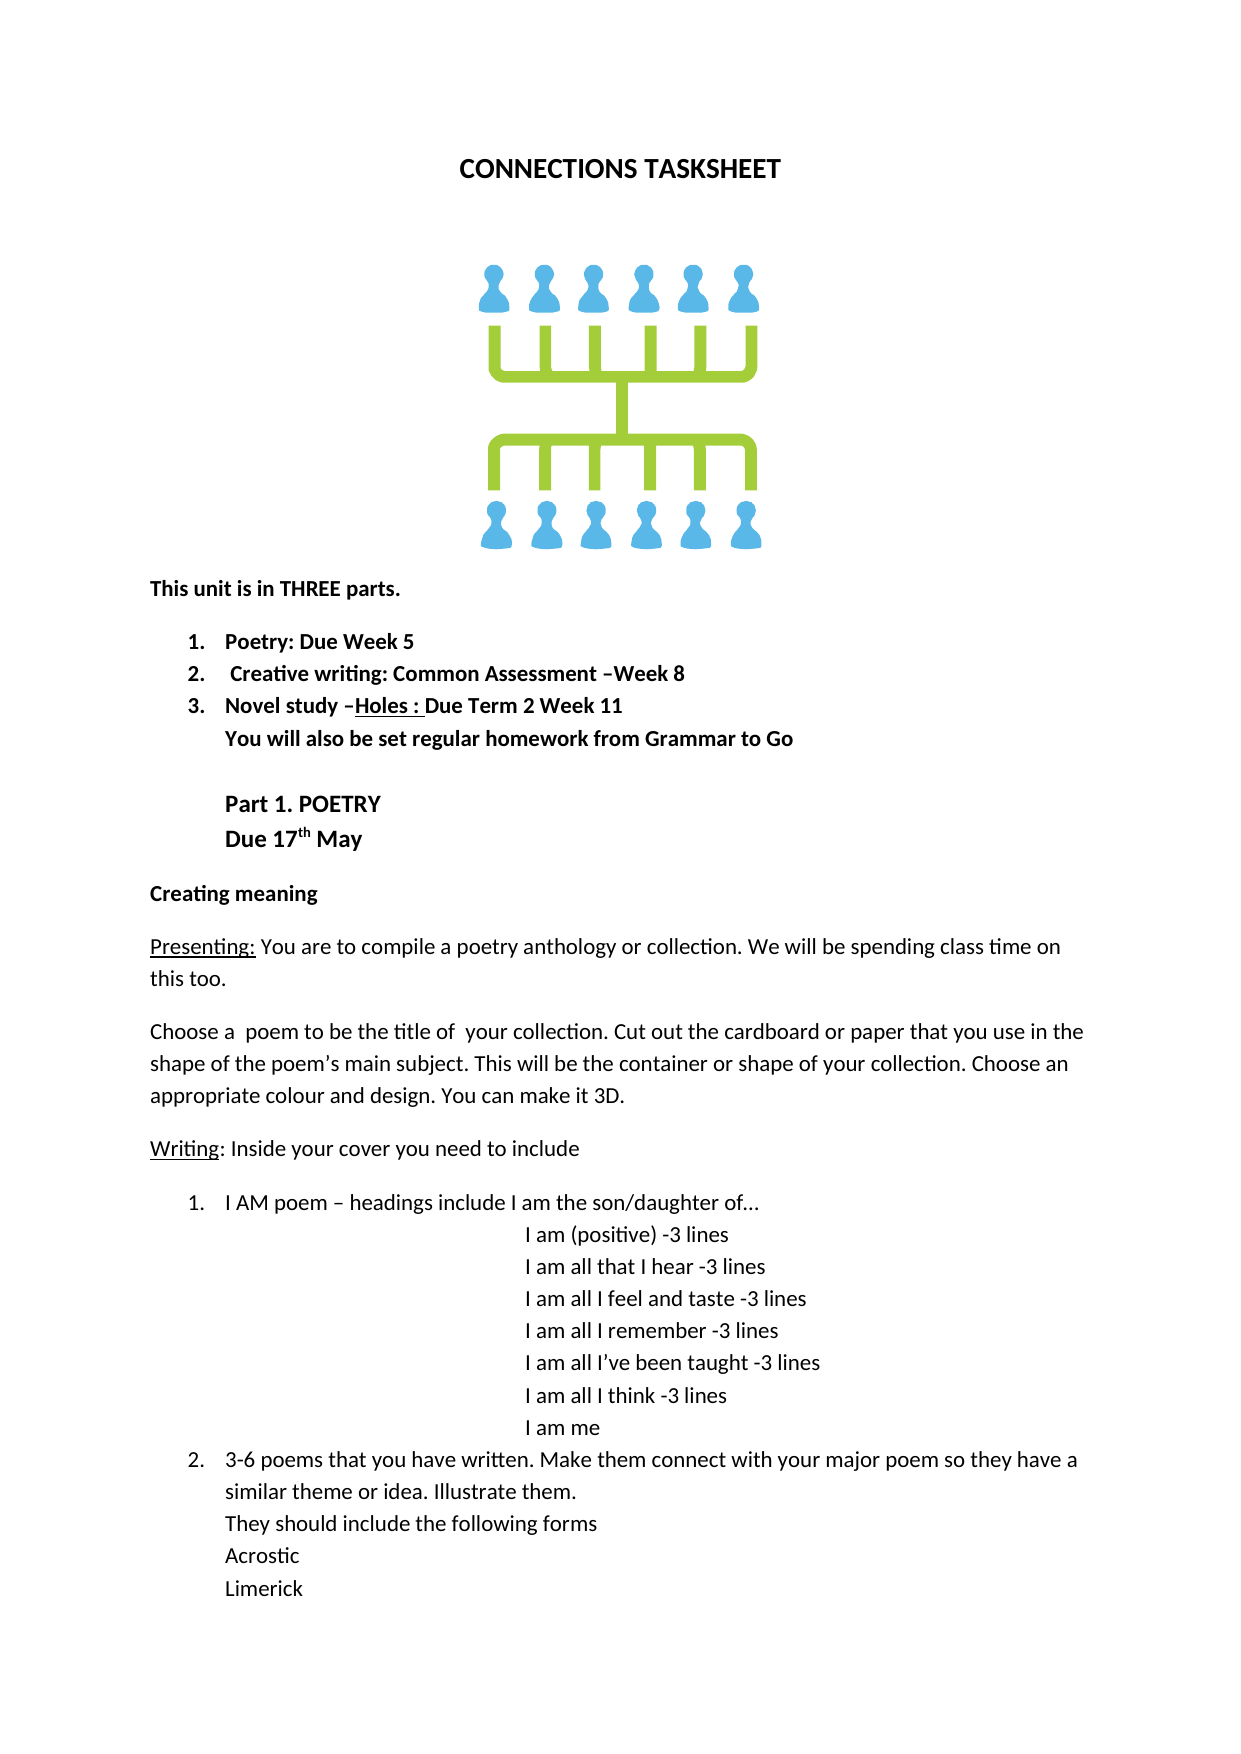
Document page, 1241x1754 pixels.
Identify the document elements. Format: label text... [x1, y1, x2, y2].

list You will also be set regular homework from Grammar to Go [225, 724, 1090, 752]
text Choose a poem to be the title of your collection. Cut out the cardboard or paper that you use in the shape of the poem’s main subject. This will be the container or shape of your collection. Choose an appropriate colour and design. You can make it 3D. [150, 1017, 1090, 1109]
list 3-6 poems that you have written. Make them connect with your major poem so they have a similar theme or idea. Illustrate them. [187, 1445, 1090, 1505]
list I am all I’ve been taught -3 lines [525, 1348, 1090, 1377]
text This unit is in THREE parts. [150, 574, 1090, 602]
list Due 17th May [225, 823, 1090, 854]
list Poetry: Due Week 5 [187, 627, 1090, 655]
list I am all I remember -3 lines [525, 1316, 1090, 1344]
text Creating meaning [150, 879, 1090, 907]
text CONNECTIONS TASKSHEET [150, 150, 1090, 186]
list Limerick [225, 1574, 1090, 1602]
list Part 1. POETRY [225, 788, 1090, 819]
list I am all I think -3 lines [525, 1381, 1090, 1409]
list Acrostic [225, 1542, 1090, 1570]
list I am me [525, 1413, 1090, 1441]
list I AM poem – headings include I am the son/daughter of… [187, 1188, 1090, 1216]
text Writing: Inside your cover you need to include [150, 1134, 1090, 1163]
list I am (positive) -3 lines [525, 1220, 1090, 1248]
list I am all I feel and taste -3 lines [525, 1284, 1090, 1312]
list Creative writing: Common Assessment –Week 8 [187, 659, 1090, 687]
list They should include the following forms [225, 1509, 1090, 1537]
text Presenting: You are to compile a poetry anthology or collection. We will be spending class time on this too. [150, 932, 1090, 992]
list Novel study –Holes : Due Term 2 Week 11 [187, 692, 1090, 719]
list I am all that I hear -3 lines [525, 1252, 1090, 1280]
